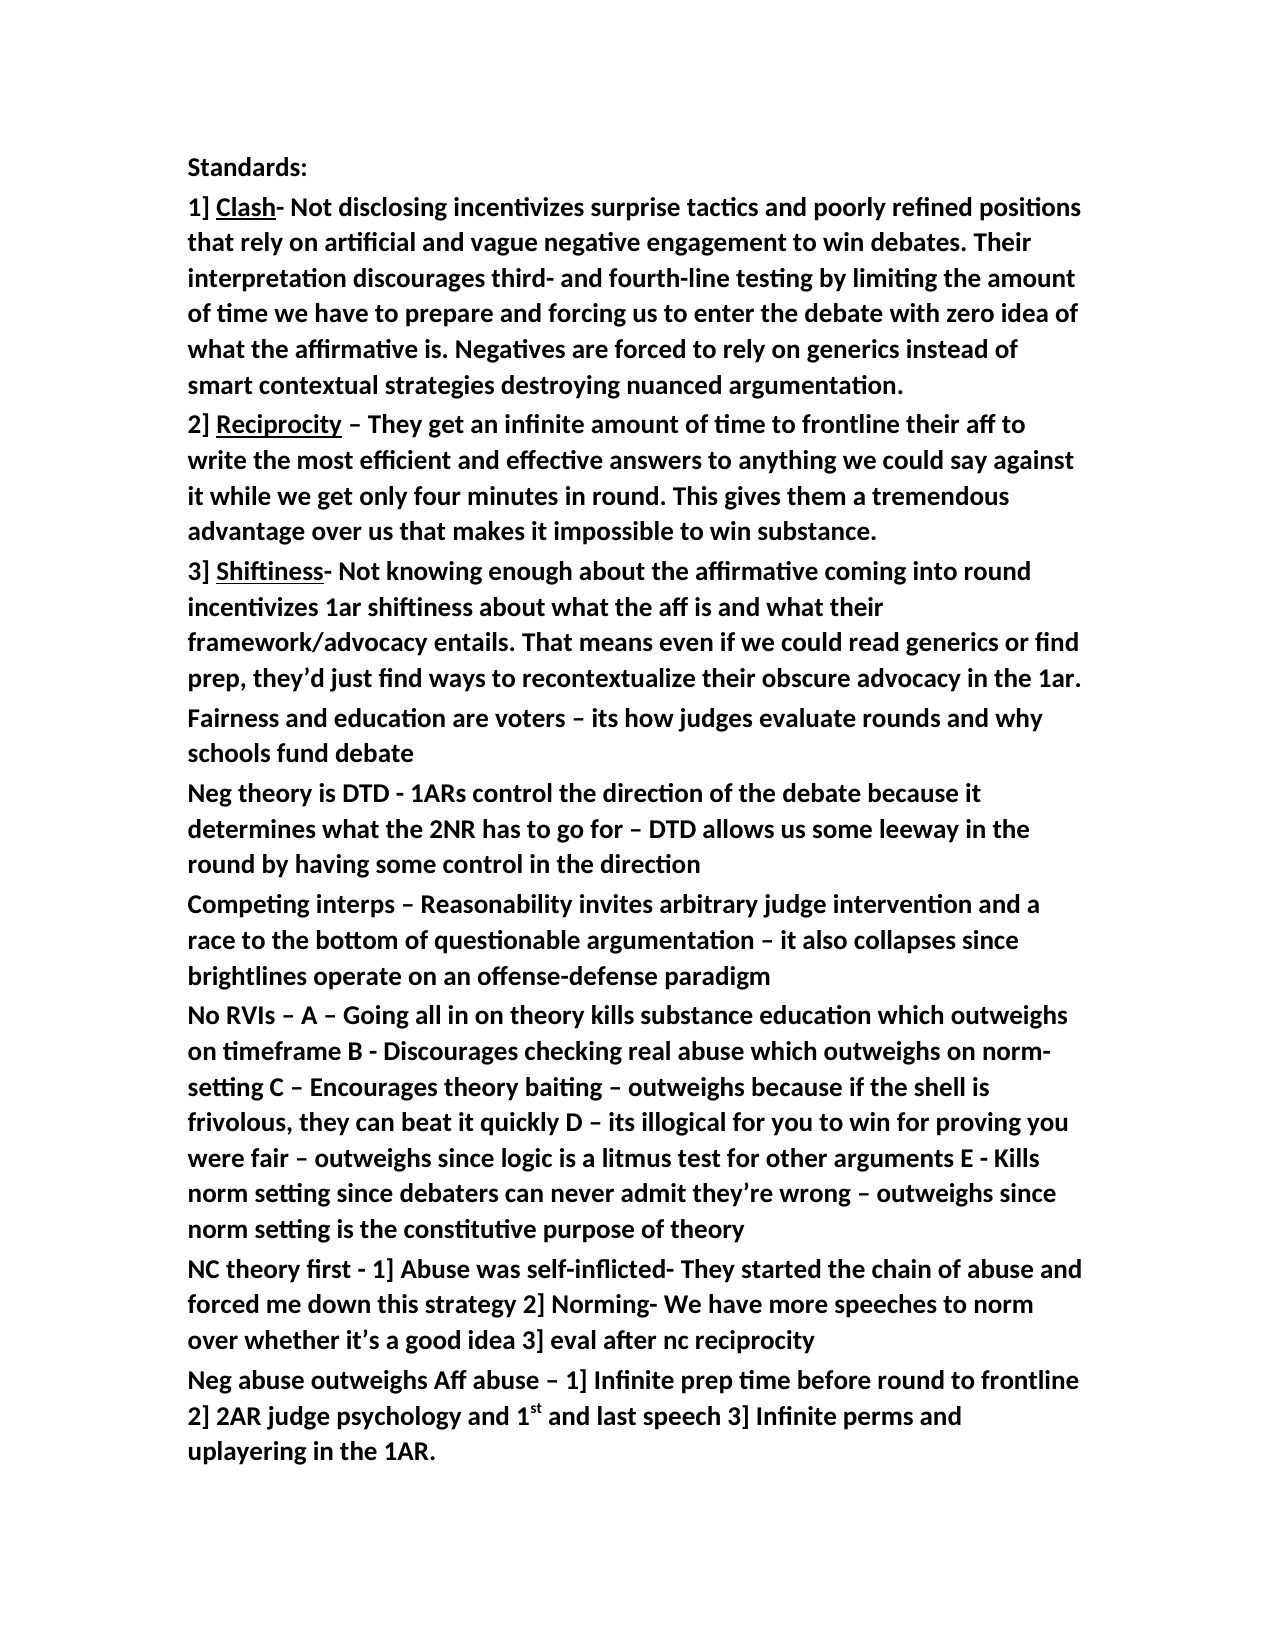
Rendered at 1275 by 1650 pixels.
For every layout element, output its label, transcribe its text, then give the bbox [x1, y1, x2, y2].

subtitle No RVIs – A – Going all in on theory kills substance education which outweighs on timeframe B - Discourages checking real abuse which outweighs on norm-setting C – Encourages theory baiting – outweighs because if the shell is frivolous, they can beat it quickly D – its illogical for you to win for proving you were fair – outweighs since logic is a litmus test for other arguments E - Kills norm setting since debaters can never admit they’re wrong – outweighs since norm setting is the constitutive purpose of theory [187, 998, 1087, 1245]
subtitle NC theory first - 1] Abuse was self-inflicted- They started the chain of abuse and forced me down this strategy 2] Norming- We have more speeches to norm over whether it’s a good idea 3] eval after nc reciprocity [187, 1252, 1087, 1356]
subtitle Competing interps – Reasonability invites arbitrary judge intervention and a race to the bottom of questionable argumentation – it also collapses since brightlines operate on an offense-defense paradigm [187, 887, 1087, 992]
subtitle Fairness and education are voters – its how judges evaluate rounds and why schools fund debate [187, 701, 1087, 770]
subtitle 3] Shiftiness- Not knowing enough about the affirmative coming into round incentivizes 1ar shiftiness about what the aff is and what their framework/advocacy entails. That means even if we could read generics or find prep, they’d just find ways to recontextualize their obscure advocacy in the 1ar. [187, 554, 1087, 694]
subtitle Standards: [187, 150, 1087, 183]
subtitle 1] Clash- Not disclosing incentivizes surprise tactics and poorly refined positions that rely on artificial and vague negative engagement to win debates. Their interpretation discourages third- and fourth-line testing by limiting the amount of time we have to prepare and forcing us to enter the debate with zero idea of what the affirmative is. Negatives are forced to rely on generics instead of smart contextual strategies destroying nuanced argumentation. [187, 190, 1087, 401]
subtitle Neg theory is DTD - 1ARs control the direction of the debate because it determines what the 2NR has to go for – DTD allows us some leeway in the round by having some control in the direction [187, 776, 1087, 881]
subtitle 2] Reciprocity – They get an infinite amount of time to frontline their aff to write the most efficient and effective answers to anything we could say against it while we get only four minutes in round. This gives them a tremendous advantage over us that makes it impossible to win substance. [187, 408, 1087, 548]
subtitle Neg abuse outweighs Aff abuse – 1] Infinite prep time before round to frontline 2] 2AR judge psychology and 1st and last speech 3] Infinite perms and uplayering in the 1AR. [187, 1363, 1087, 1467]
